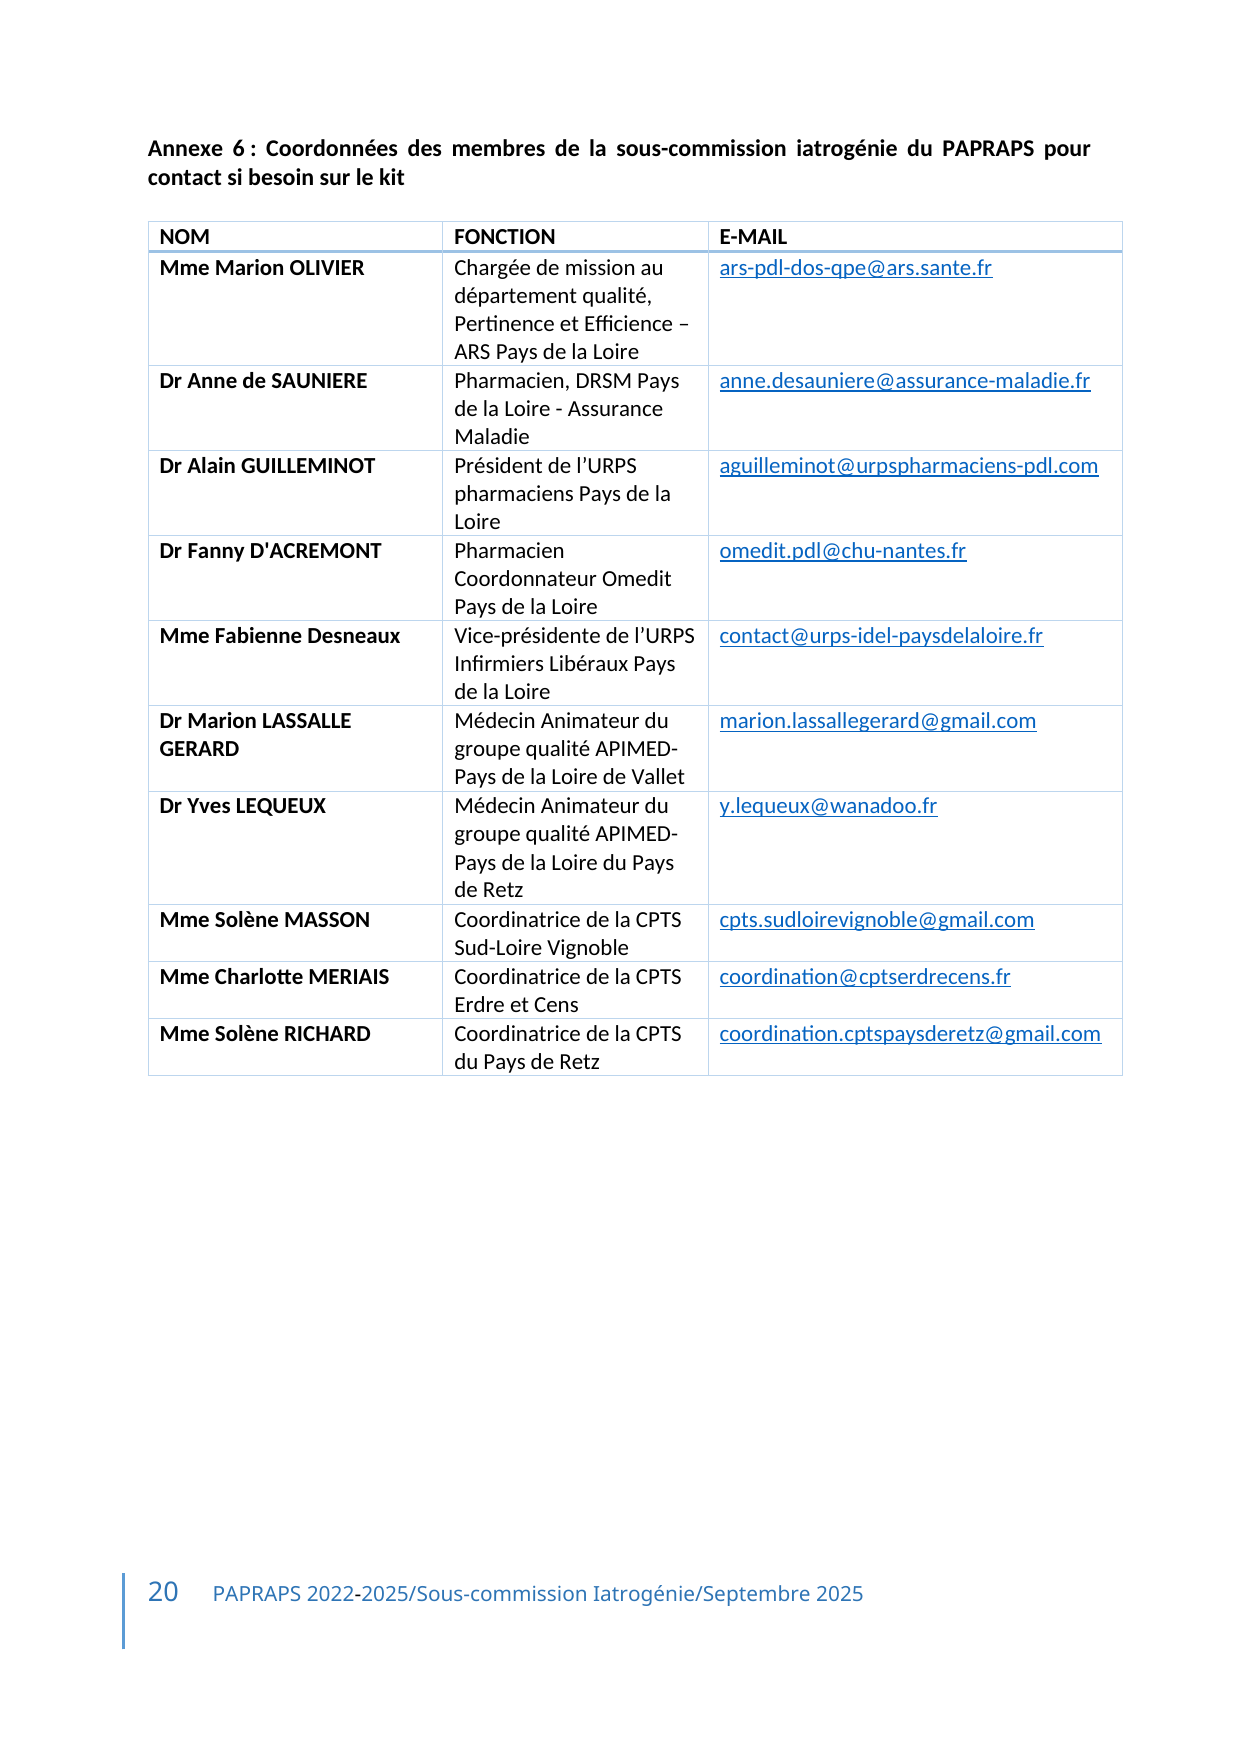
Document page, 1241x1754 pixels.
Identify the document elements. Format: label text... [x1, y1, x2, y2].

table_cell cpts.sudloirevignoble@gmail.com [709, 905, 1122, 961]
table_cell contact@urps-idel-paysdelaloire.fr [709, 621, 1122, 705]
table_cell Mme Solène RICHARD [149, 1019, 442, 1075]
table_cell Mme Marion OLIVIER [149, 253, 442, 365]
table_cell omedit.pdl@chu-nantes.fr [709, 536, 1122, 620]
table_header FONCTION [443, 222, 708, 250]
table_cell coordination.cptspaysderetz@gmail.com [709, 1019, 1122, 1075]
table_cell Mme Fabienne Desneaux [149, 621, 442, 705]
table_cell Médecin Animateur du groupe qualité APIMED- Pays de la Loire du Pays de Retz [443, 792, 708, 904]
table_cell aguilleminot@urpspharmaciens-pdl.com [709, 451, 1122, 535]
table_cell marion.lassallegerard@gmail.com [709, 706, 1122, 791]
table_cell Coordinatrice de la CPTS du Pays de Retz [443, 1019, 708, 1075]
table_cell Coordinatrice de la CPTS Erdre et Cens [443, 962, 708, 1018]
table_cell coordination@cptserdrecens.fr [709, 962, 1122, 1018]
table_cell Vice-présidente de l’URPS Infirmiers Libéraux Pays de la Loire [443, 621, 708, 705]
table_cell ars-pdl-dos-qpe@ars.sante.fr [709, 253, 1122, 365]
table_cell Mme Solène MASSON [149, 905, 442, 961]
table_cell Dr Fanny D'ACREMONT [149, 536, 442, 620]
table_cell Président de l’URPS pharmaciens Pays de la Loire [443, 451, 708, 535]
table_cell Dr Anne de SAUNIERE [149, 366, 442, 450]
table_header NOM [149, 222, 442, 250]
table_cell Pharmacien, DRSM Pays de la Loire - Assurance Maladie [443, 366, 708, 450]
table_header E-MAIL [709, 222, 1122, 250]
table_cell Dr Marion LASSALLE GERARD [149, 706, 442, 791]
table_cell Dr Alain GUILLEMINOT [149, 451, 442, 535]
table_cell Coordinatrice de la CPTS Sud-Loire Vignoble [443, 905, 708, 961]
text Annexe 6 : Coordonnées des membres de la sous-commission iatrogénie du PAPRAPS pour contact si besoin sur le kit [148, 133, 1093, 191]
table_cell Dr Yves LEQUEUX [149, 792, 442, 904]
table_cell anne.desauniere@assurance-maladie.fr [709, 366, 1122, 450]
table_cell Pharmacien Coordonnateur Omedit Pays de la Loire [443, 536, 708, 620]
table_cell Chargée de mission au département qualité, Pertinence et Efficience – ARS Pays de la Loire [443, 253, 708, 365]
table_cell Mme Charlotte MERIAIS [149, 962, 442, 1018]
table_cell y.lequeux@wanadoo.fr [709, 792, 1122, 904]
table_cell Médecin Animateur du groupe qualité APIMED- Pays de la Loire de Vallet [443, 706, 708, 791]
